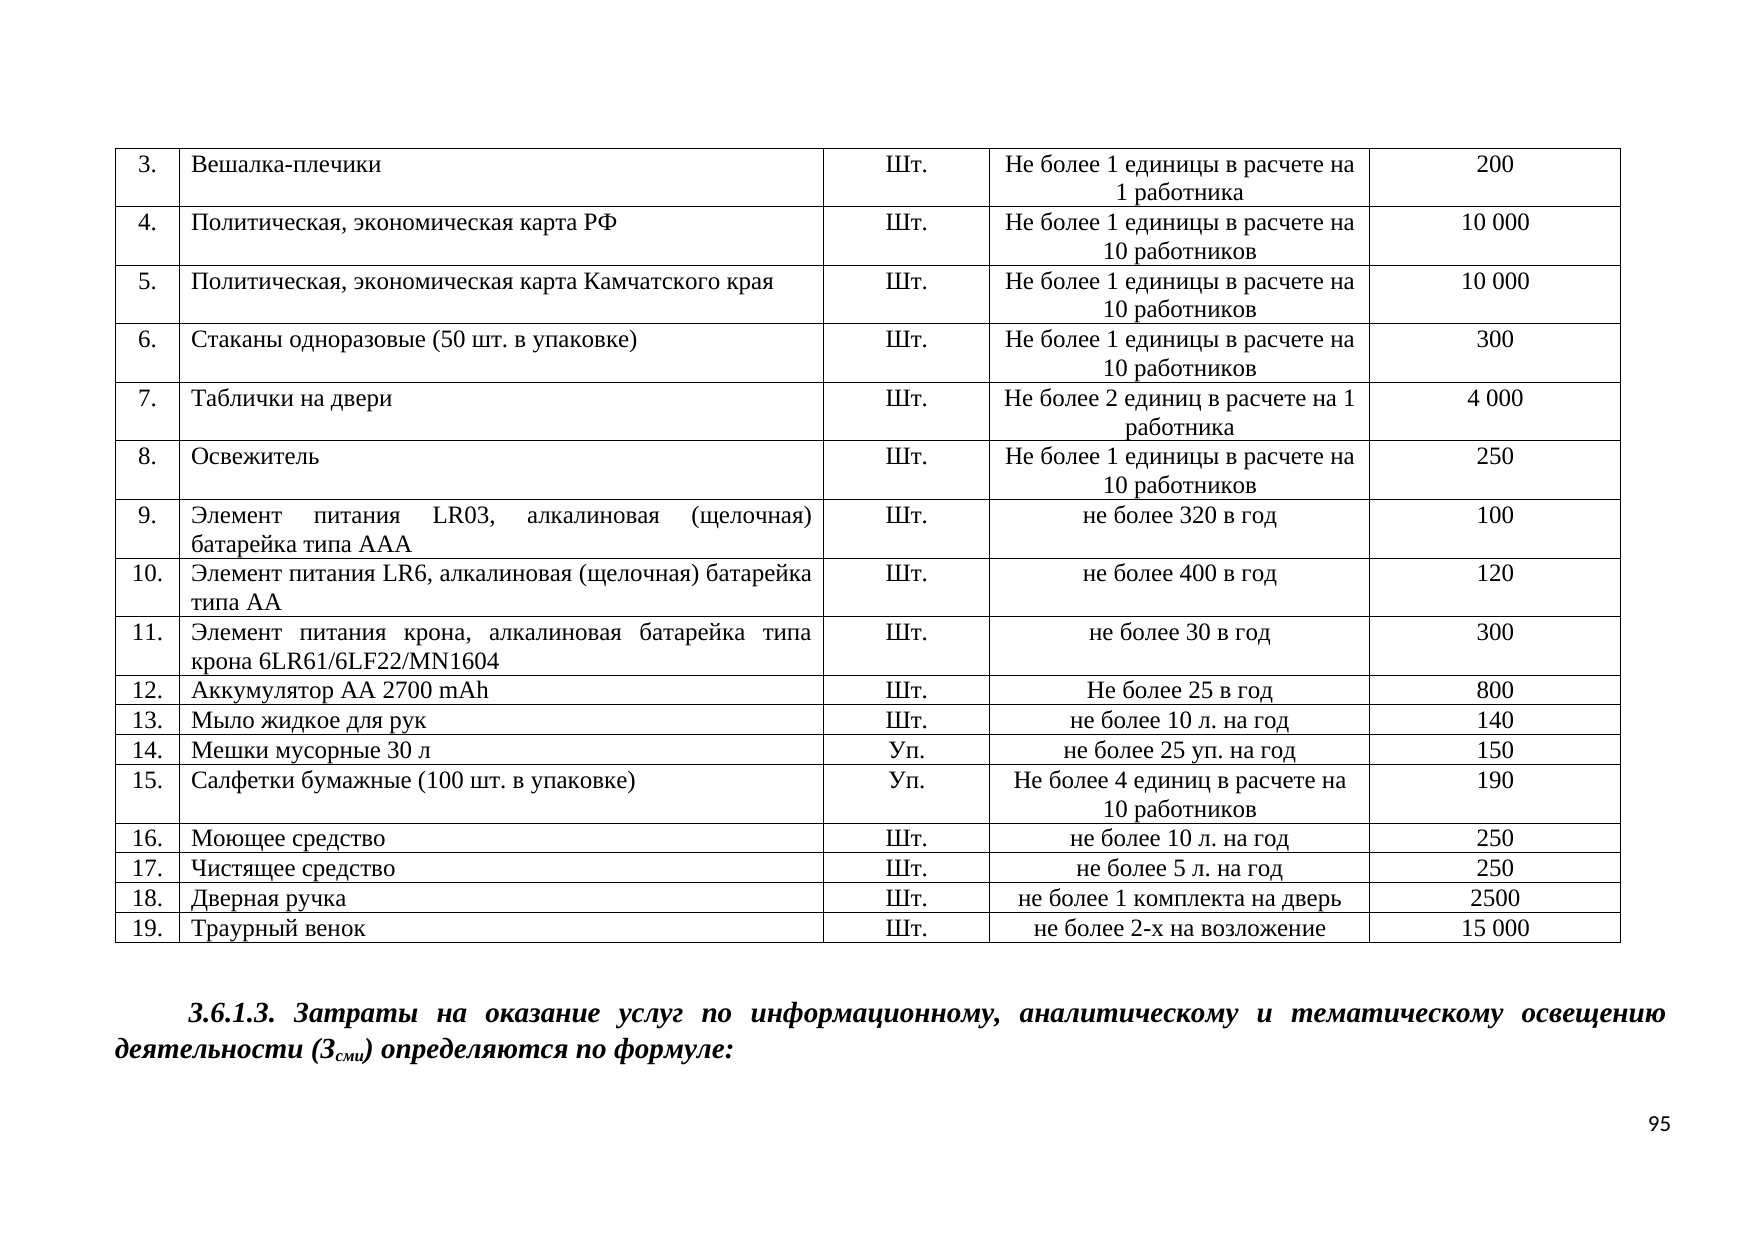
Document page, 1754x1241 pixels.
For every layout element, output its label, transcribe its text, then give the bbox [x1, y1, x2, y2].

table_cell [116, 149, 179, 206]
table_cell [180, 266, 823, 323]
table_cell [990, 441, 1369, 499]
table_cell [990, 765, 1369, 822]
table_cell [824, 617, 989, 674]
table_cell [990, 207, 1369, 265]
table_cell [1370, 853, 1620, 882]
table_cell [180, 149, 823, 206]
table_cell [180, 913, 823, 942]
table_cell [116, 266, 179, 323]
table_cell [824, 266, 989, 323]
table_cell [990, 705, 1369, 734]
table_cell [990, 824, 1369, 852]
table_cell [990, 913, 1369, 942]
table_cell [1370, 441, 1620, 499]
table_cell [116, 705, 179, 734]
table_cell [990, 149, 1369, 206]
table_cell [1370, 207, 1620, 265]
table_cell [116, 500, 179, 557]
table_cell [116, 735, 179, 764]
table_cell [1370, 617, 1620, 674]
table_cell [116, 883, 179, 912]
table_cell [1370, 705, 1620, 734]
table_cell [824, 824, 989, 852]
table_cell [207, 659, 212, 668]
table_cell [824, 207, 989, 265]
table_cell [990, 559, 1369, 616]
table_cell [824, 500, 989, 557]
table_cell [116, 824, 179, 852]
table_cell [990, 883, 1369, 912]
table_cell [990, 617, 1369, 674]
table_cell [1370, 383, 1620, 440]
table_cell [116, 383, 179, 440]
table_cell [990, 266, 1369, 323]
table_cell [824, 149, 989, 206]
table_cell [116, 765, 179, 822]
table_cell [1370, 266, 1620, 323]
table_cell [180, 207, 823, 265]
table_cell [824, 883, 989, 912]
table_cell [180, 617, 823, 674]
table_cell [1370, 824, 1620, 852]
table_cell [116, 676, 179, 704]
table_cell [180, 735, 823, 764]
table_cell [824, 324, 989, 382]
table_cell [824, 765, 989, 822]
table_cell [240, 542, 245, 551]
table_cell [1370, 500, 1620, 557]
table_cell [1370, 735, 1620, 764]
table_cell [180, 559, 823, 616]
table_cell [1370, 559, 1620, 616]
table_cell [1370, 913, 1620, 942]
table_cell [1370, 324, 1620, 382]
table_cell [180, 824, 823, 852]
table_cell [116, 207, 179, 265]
text 3.6.1.3. Затраты на оказание услуг по информационному, аналитическому и тематическому освещению деятельности (Зсми) определяются по формуле: [114, 996, 1671, 1065]
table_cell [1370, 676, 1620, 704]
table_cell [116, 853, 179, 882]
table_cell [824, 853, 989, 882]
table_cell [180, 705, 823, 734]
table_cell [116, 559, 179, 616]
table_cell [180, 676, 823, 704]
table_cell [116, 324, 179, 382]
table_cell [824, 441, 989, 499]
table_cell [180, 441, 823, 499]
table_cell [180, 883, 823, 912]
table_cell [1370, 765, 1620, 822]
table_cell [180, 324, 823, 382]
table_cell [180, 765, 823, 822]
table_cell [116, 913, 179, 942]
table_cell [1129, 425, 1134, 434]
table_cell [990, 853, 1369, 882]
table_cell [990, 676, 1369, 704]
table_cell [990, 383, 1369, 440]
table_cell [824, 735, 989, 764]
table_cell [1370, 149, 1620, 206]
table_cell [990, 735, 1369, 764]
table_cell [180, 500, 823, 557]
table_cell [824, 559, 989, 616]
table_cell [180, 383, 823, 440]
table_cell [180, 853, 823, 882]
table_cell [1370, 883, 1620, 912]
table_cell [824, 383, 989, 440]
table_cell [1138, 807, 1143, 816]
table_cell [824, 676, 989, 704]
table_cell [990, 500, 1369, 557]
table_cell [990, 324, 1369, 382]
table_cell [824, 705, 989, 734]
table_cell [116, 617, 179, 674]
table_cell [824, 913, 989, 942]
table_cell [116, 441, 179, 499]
